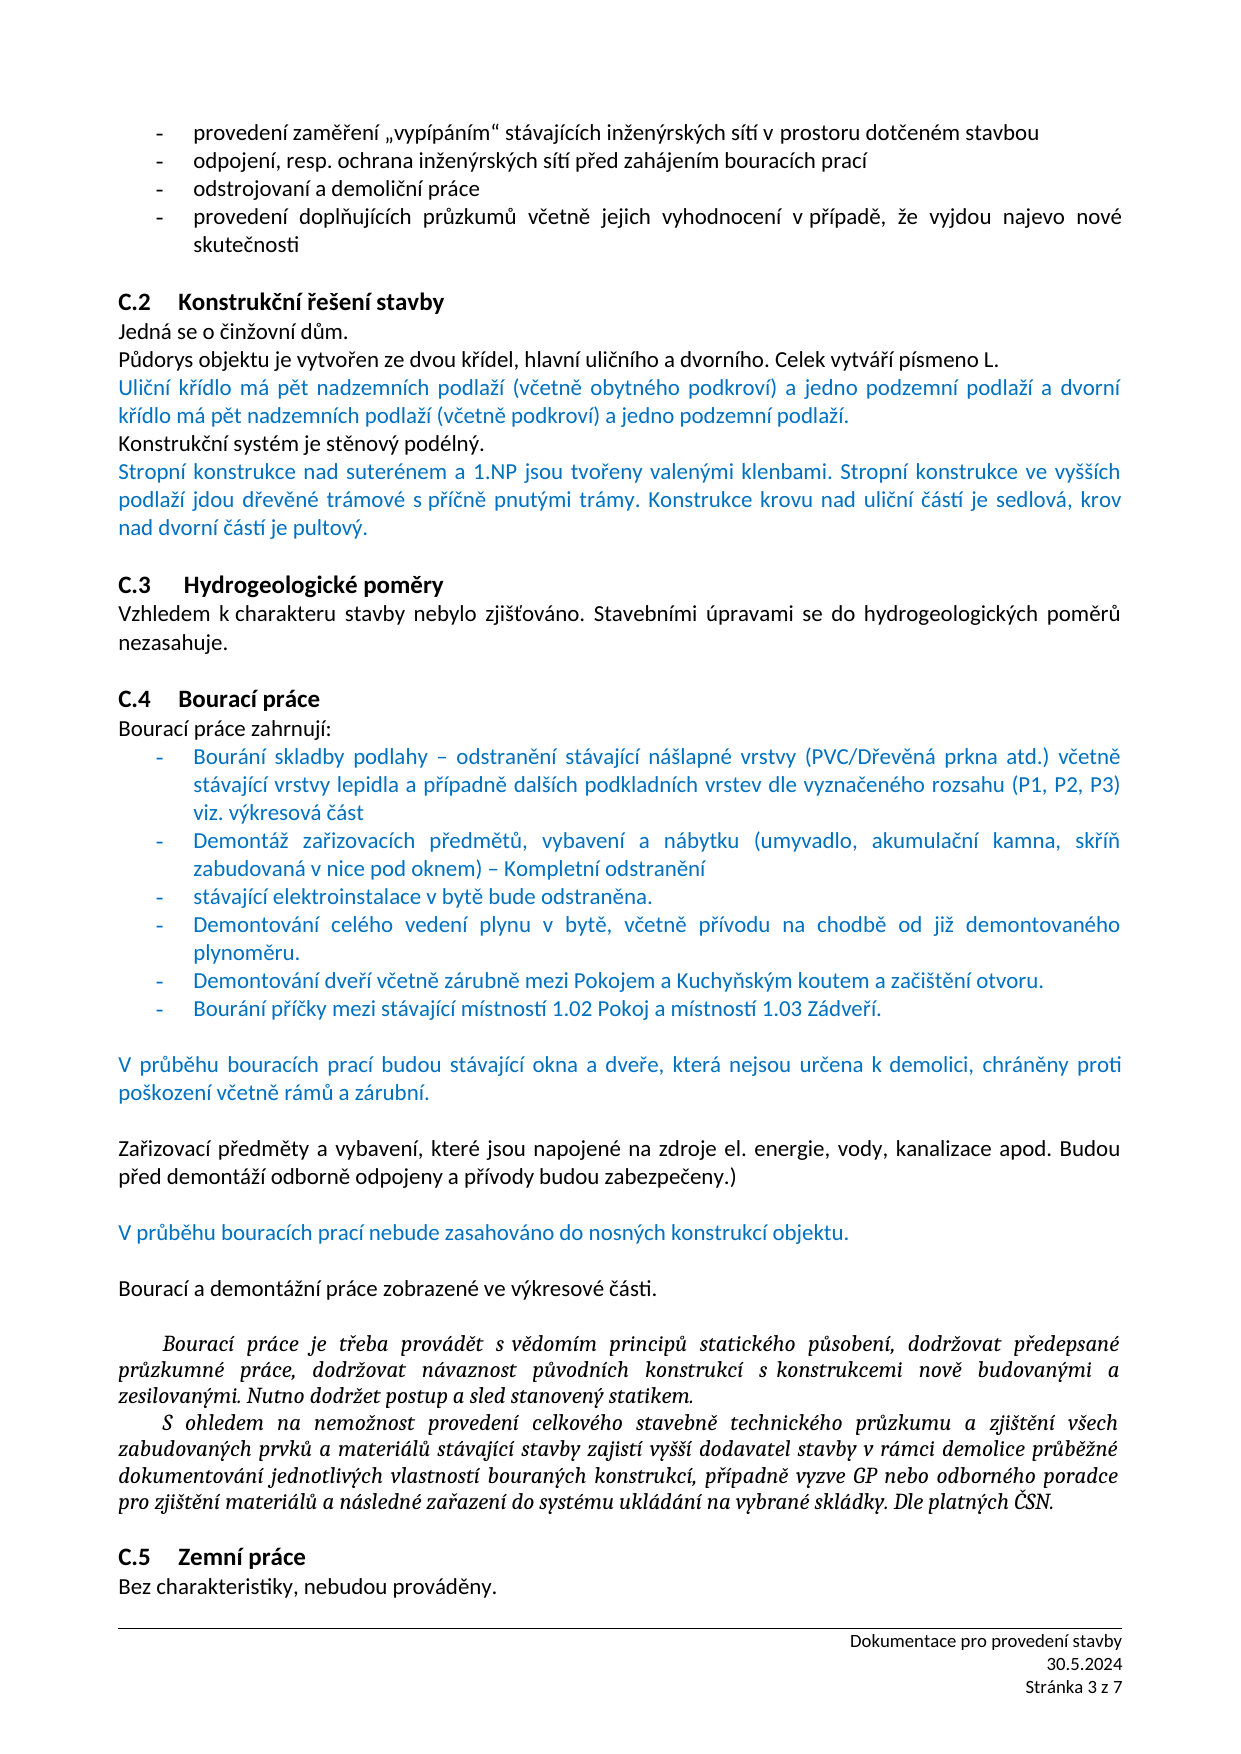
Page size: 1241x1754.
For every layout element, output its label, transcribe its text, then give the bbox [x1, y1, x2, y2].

list Demontování celého vedení plynu v bytě, včetně přívodu na chodbě od již demontovaného plynoměru. [156, 910, 1122, 966]
text Vzhledem k charakteru stavby nebylo zjišťováno. Stavebními úpravami se do hydrogeologických poměrů nezasahuje. [118, 599, 1122, 656]
text S ohledem na nemožnost provedení celkového stavebně technického průzkumu a zjištění všech zabudovaných prvků a materiálů stávající stavby zajistí vyšší dodavatel stavby v rámci demolice průběžné dokumentování jednotlivých vlastností bouraných konstrukcí, případně vyzve GP nebo odborného poradce pro zjištění materiálů a následné zařazení do systému ukládání na vybrané skládky. Dle platných ČSN. [118, 1410, 1122, 1515]
text Bourací práce je třeba provádět s vědomím principů statického působení, dodržovat předepsané průzkumné práce, dodržovat návaznost původních konstrukcí s konstrukcemi nově budovanými a zesilovanými. Nutno dodržet postup a sled stanovený statikem. [118, 1331, 1122, 1410]
text Uliční křídlo má pět nadzemních podlaží (včetně obytného podkroví) a jedno podzemní podlaží a dvorní křídlo má pět nadzemních podlaží (včetně podkroví) a jedno podzemní podlaží. [118, 373, 1122, 429]
text Konstrukční systém je stěnový podélný. [118, 429, 1122, 457]
text V průběhu bouracích prací nebude zasahováno do nosných konstrukcí objektu. [118, 1218, 1122, 1247]
list Bourání skladby podlahy – odstranění stávající nášlapné vrstvy (PVC/Dřevěná prkna atd.) včetně stávající vrstvy lepidla a případně dalších podkladních vrstev dle vyznačeného rozsahu (P1, P2, P3) viz. výkresová část [156, 742, 1122, 826]
list stávající elektroinstalace v bytě bude odstraněna. [156, 882, 1122, 910]
text Zařizovací předměty a vybavení, které jsou napojené na zdroje el. energie, vody, kanalizace apod. Budou před demontáží odborně odpojeny a přívody budou zabezpečeny.) [118, 1134, 1122, 1191]
list Demontování dveří včetně zárubně mezi Pokojem a Kuchyňským koutem a začištění otvoru. [156, 966, 1122, 994]
list Bourání příčky mezi stávající místností 1.02 Pokoj a místností 1.03 Zádveří. [156, 994, 1122, 1022]
subtitle Hydrogeologické poměry [118, 569, 1122, 599]
text Bourací a demontážní práce zobrazené ve výkresové části. [118, 1274, 1122, 1303]
text Stropní konstrukce nad suterénem a 1.NP jsou tvořeny valenými klenbami. Stropní konstrukce ve vyšších podlaží jdou dřevěné trámové s příčně pnutými trámy. Konstrukce krovu nad uliční částí je sedlová, krov nad dvorní částí je pultový. [118, 457, 1122, 541]
text Bourací práce zahrnují: [118, 714, 1122, 742]
list odstrojovaní a demoliční práce [156, 174, 1122, 202]
subtitle Bourací práce [118, 684, 1122, 714]
subtitle Konstrukční řešení stavby [118, 286, 1122, 317]
text V průběhu bouracích prací budou stávající okna a dveře, která nejsou určena k demolici, chráněny proti poškození včetně rámů a zárubní. [118, 1050, 1122, 1106]
list Demontáž zařizovacích předmětů, vybavení a nábytku (umyvadlo, akumulační kamna, skříň zabudovaná v nice pod oknem) – Kompletní odstranění [156, 826, 1122, 882]
list provedení zaměření „vypípáním“ stávajících inženýrských sítí v prostoru dotčeném stavbou [156, 118, 1122, 146]
text Bez charakteristiky, nebudou prováděny. [118, 1572, 1122, 1600]
list odpojení, resp. ochrana inženýrských sítí před zahájením bouracích prací [156, 146, 1122, 174]
text Půdorys objektu je vytvořen ze dvou křídel, hlavní uličního a dvorního. Celek vytváří písmeno L. [118, 345, 1122, 373]
text Jedná se o činžovní dům. [118, 317, 1122, 345]
list provedení doplňujících průzkumů včetně jejich vyhodnocení v případě, že vyjdou najevo nové skutečnosti [156, 202, 1122, 258]
subtitle Zemní práce [118, 1541, 1122, 1572]
